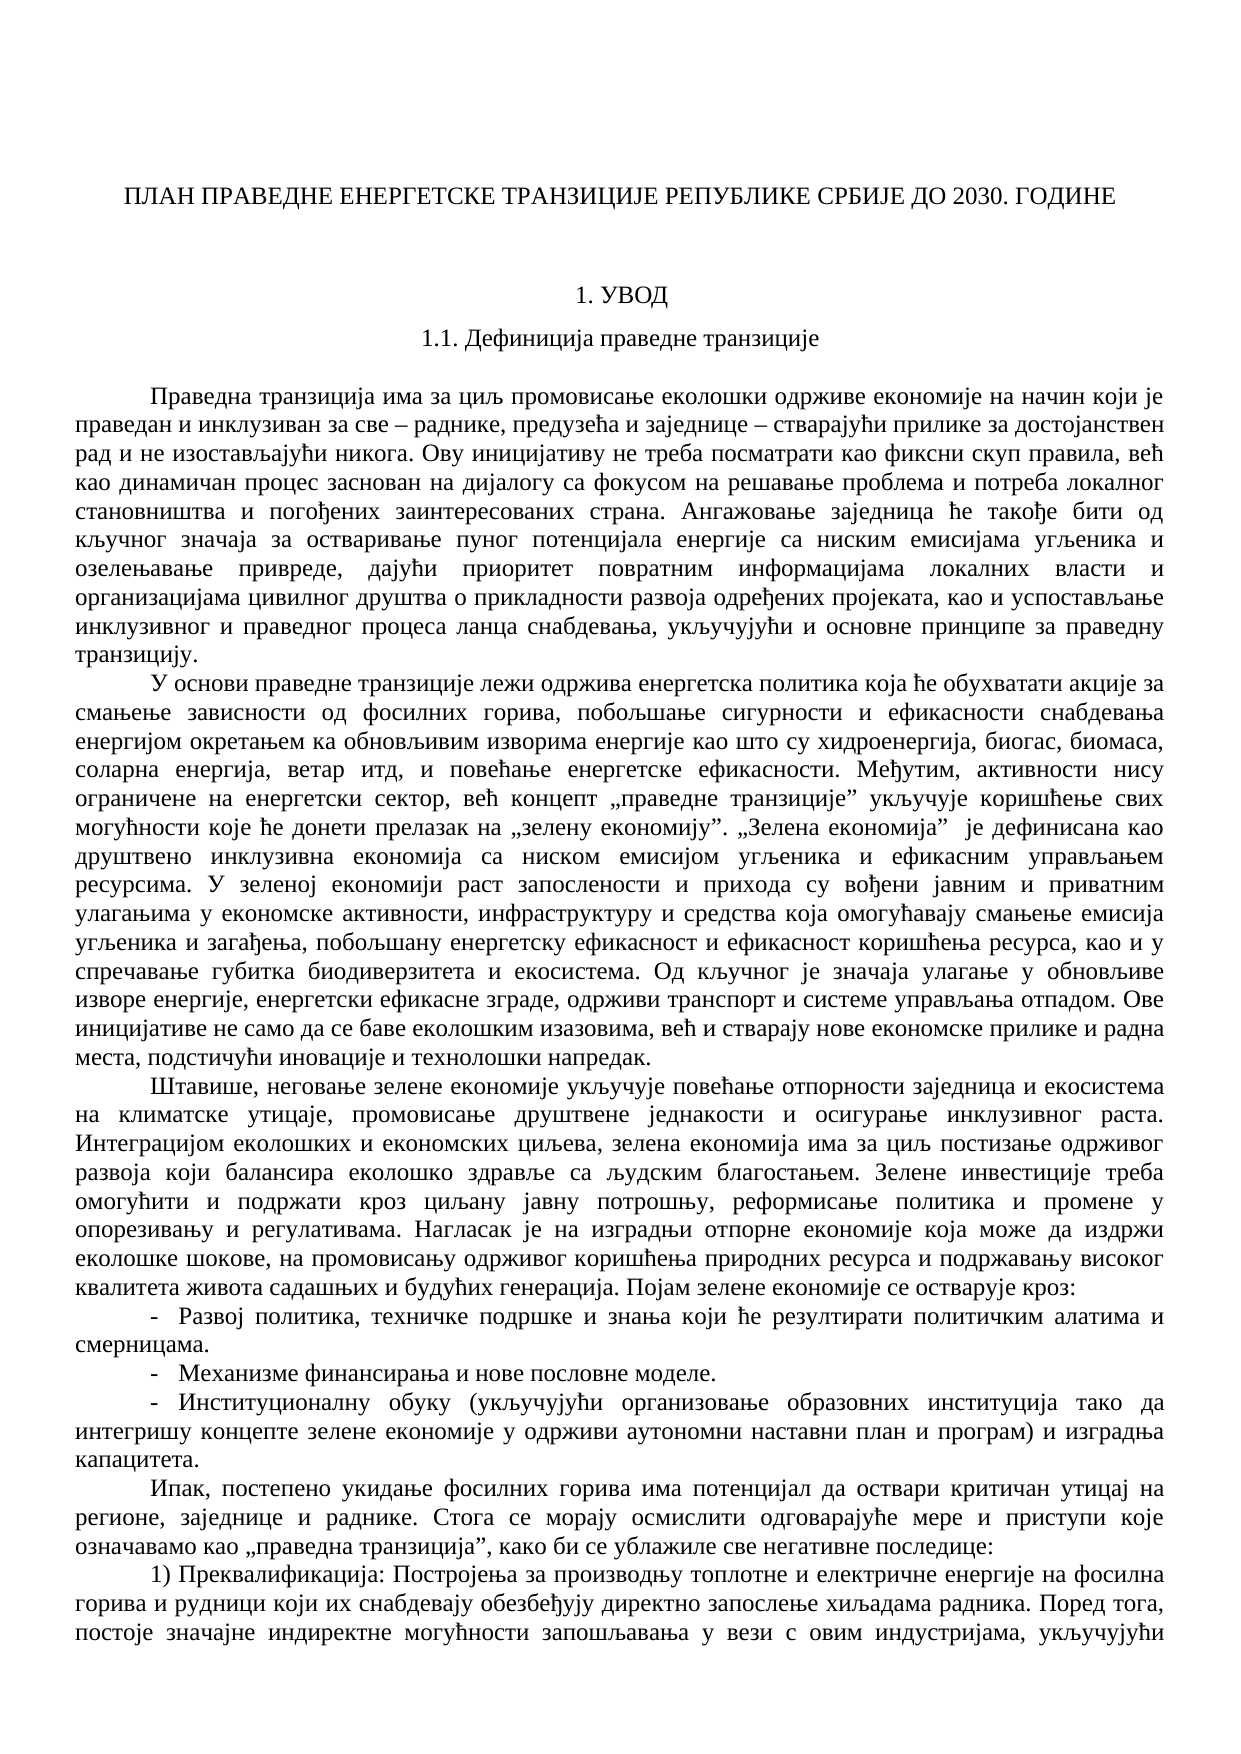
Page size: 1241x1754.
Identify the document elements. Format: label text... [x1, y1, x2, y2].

text Праведна транзиција има за циљ промовисање еколошки одрживе економије на начин који је праведан и инклузиван за све – раднике, предузећа и заједнице – стварајући прилике за достојанствен рад и не изостављајући никога. Ову иницијативу не треба посматрати као фиксни скуп правила, већ као динамичан процес заснован на дијалогу са фокусом на решавање проблема и потреба локалног становништва и погођених заинтересованих страна. Ангажовање заједница ће такође бити од кључног значаја за остваривање пуног потенцијала енергије са ниским емисијама угљеника и озелењавање привреде, дајући приоритет повратним информацијама локалних власти и организацијама цивилног друштва о прикладности развоја одређених пројеката, као и успостављање инклузивног и праведног процеса ланца снабдевања, укључујући и основне принципе за праведну транзицију. [75, 381, 1165, 668]
text Ипак, постепено укидање фосилних горива има потенцијал да оствари критичан утицај на регионе, заједнице и раднике. Стога се морају осмислити одговарајуће мере и приступи које означавамо као „праведна транзиција”, како би се ублажиле све негативне последице: [75, 1473, 1165, 1559]
text Штавише, неговање зелене економије укључује повећање отпорности заједница и екосистема на климатске утицаје, промовисање друштвене једнакости и осигурање инклузивног раста. Интеграцијом еколошких и економских циљева, зелена економија има за циљ постизање одрживог развоја који балансира еколошко здравље са људским благостањем. Зелене инвестиције треба омогућити и подржати кроз циљану јавну потрошњу, реформисање политика и промене у опорезивању и регулативама. Нагласак је на изградњи отпорне економије која може да издржи еколошке шокове, на промовисању одрживог коришћења природних ресурса и подржавању високог квалитета живота садашњих и будућих генерација. Појам зелене економије се остварује кроз: [75, 1071, 1165, 1301]
list Институционалну обуку (укључујући организовање образовних институција тако да интегришу концепте зелене економије у одрживи аутономни наставни план и програм) и изградња капацитета. [75, 1387, 1165, 1473]
text У основи праведне транзиције лежи одржива енергетска политика која ће обухватати акције за смањење зависности од фосилних горива, побољшање сигурности и ефикасности снабдевања енергијом окретањем ка обновљивим изворима енергије као што су хидроенергија, биогас, биомаса, соларна енергија, ветар итд, и повећање енергетске ефикасности. Међутим, активности нису ограничене на енергетски сектор, већ концепт „праведне транзиције” укључује коришћење свих могућности које ће донети прелазак на „зелену економију”. „Зелена економија” је дефинисана као друштвено инклузивна економија са ниском емисијом угљеника и ефикасним управљањем ресурсима. У зеленој економији раст запослености и прихода су вођени јавним и приватним улагањима у економске активности, инфраструктуру и средства која омогућавају смањење емисија угљеника и загађења, побољшану енергетску ефикасност и ефикасност коришћења ресурса, као и у спречавање губитка биодиверзитета и екосистема. Од кључног је значаја улагање у обновљиве изворе енергије, енергетски ефикасне зграде, одрживи транспорт и системе управљања отпадом. Ове иницијативе не само да се баве еколошким изазовима, већ и стварају нове економске прилике и радна места, подстичући иновације и технолошки напредак. [75, 668, 1165, 1071]
subtitle 1. УВОД [75, 280, 1168, 309]
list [75, 1559, 1165, 1646]
list Развој политика, техничке подршке и знања који ће резултирати политичким алатима и смерницама. [75, 1301, 1165, 1358]
list Механизме финансирања и нове пословне моделе. [150, 1358, 1165, 1387]
text 1.1. Дефиниција праведне транзиције [75, 323, 1165, 352]
text ПЛАН ПРАВЕДНЕ ЕНЕРГЕТСКЕ ТРАНЗИЦИЈЕ РЕПУБЛИКЕ СРБИЈЕ ДО 2030. ГОДИНЕ [75, 181, 1165, 209]
